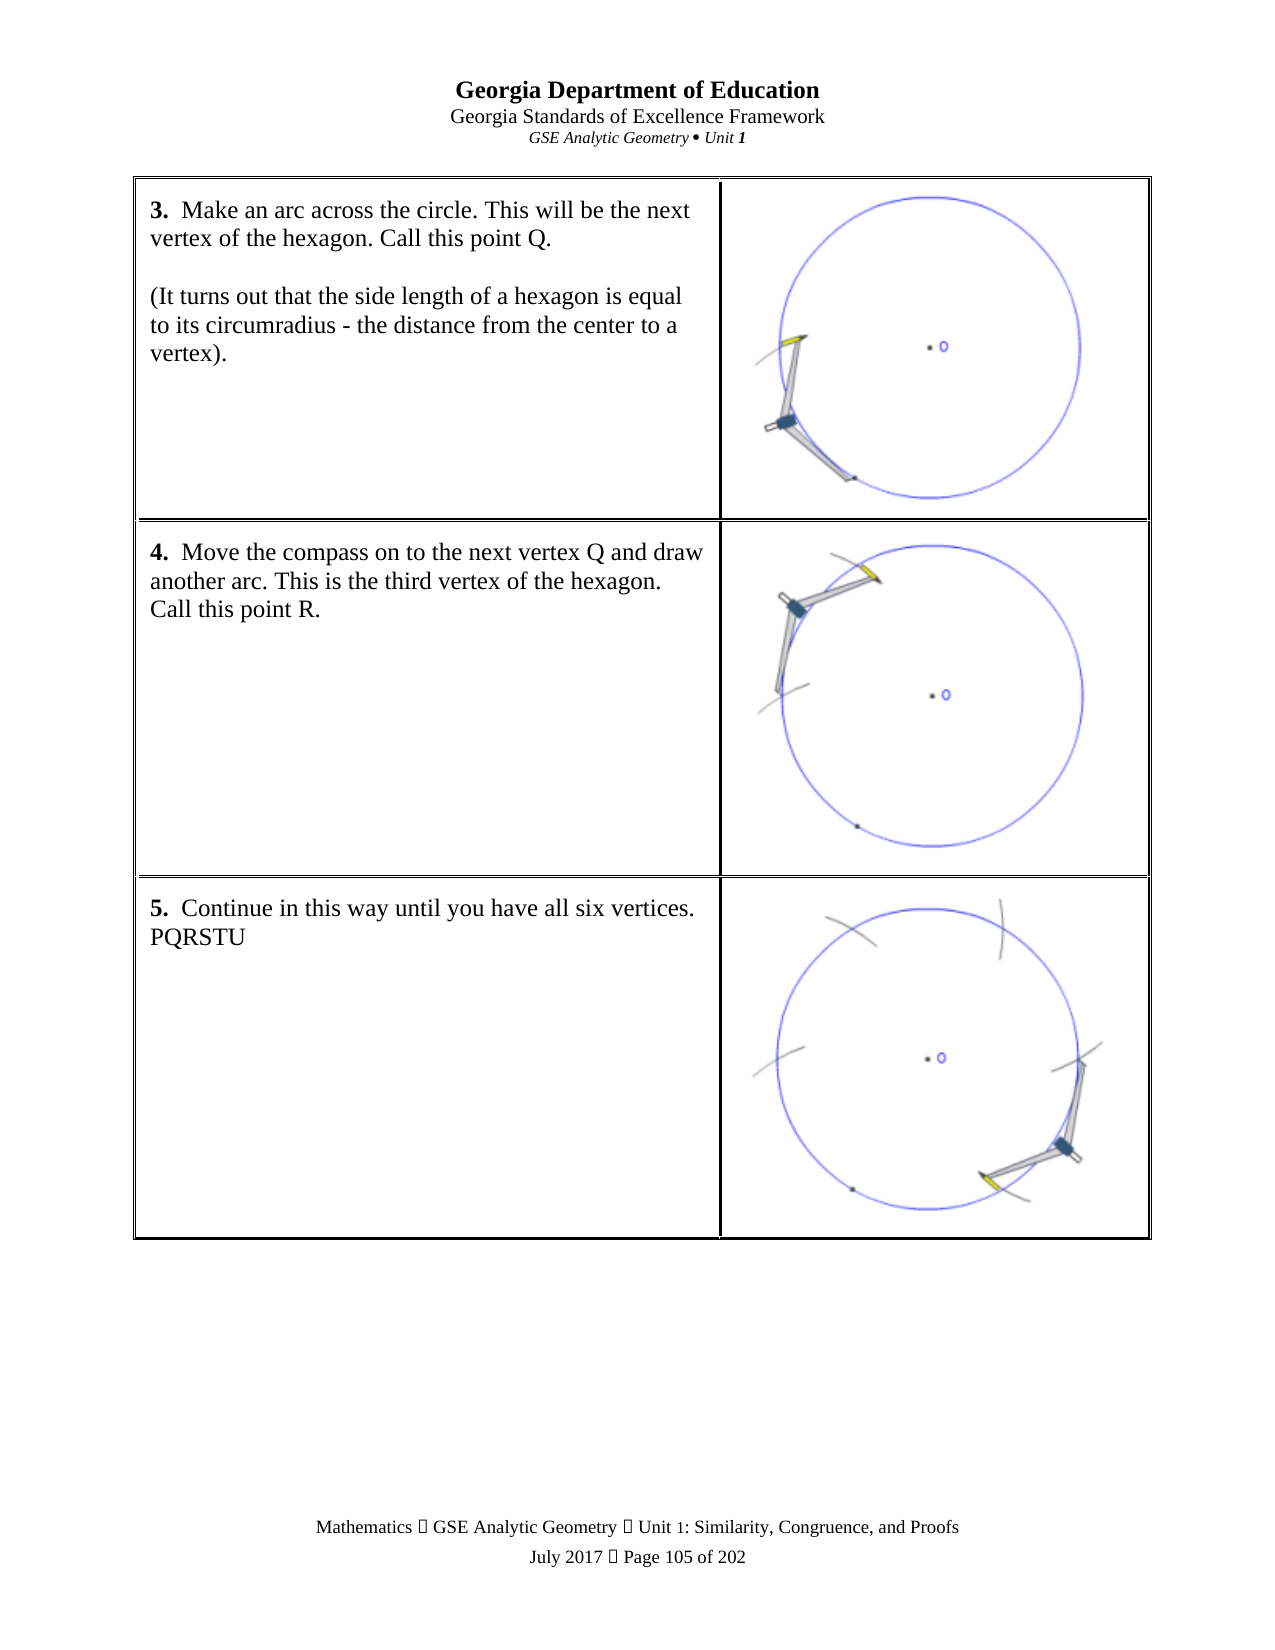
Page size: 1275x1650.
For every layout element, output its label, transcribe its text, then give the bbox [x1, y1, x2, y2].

table_cell [722, 518, 1149, 874]
table_cell [720, 875, 1149, 1237]
picture [735, 893, 1121, 1222]
picture [735, 194, 1119, 503]
table_cell 4. Move the compass on to the next vertex Q and draw another arc. This is the third vertex of the hexagon. Call this point R. [136, 518, 719, 874]
table_cell [720, 179, 1148, 518]
table_cell 3. Make an arc across the circle. This will be the next vertex of the hexagon. Call this point Q. (It turns out that the side length of a hexagon is equal to its circumradius - the distance from the center to a vertex). [134, 177, 720, 518]
table_cell 5. Continue in this way until you have all six vertices. PQRSTU [136, 875, 720, 1237]
picture [735, 537, 1124, 859]
